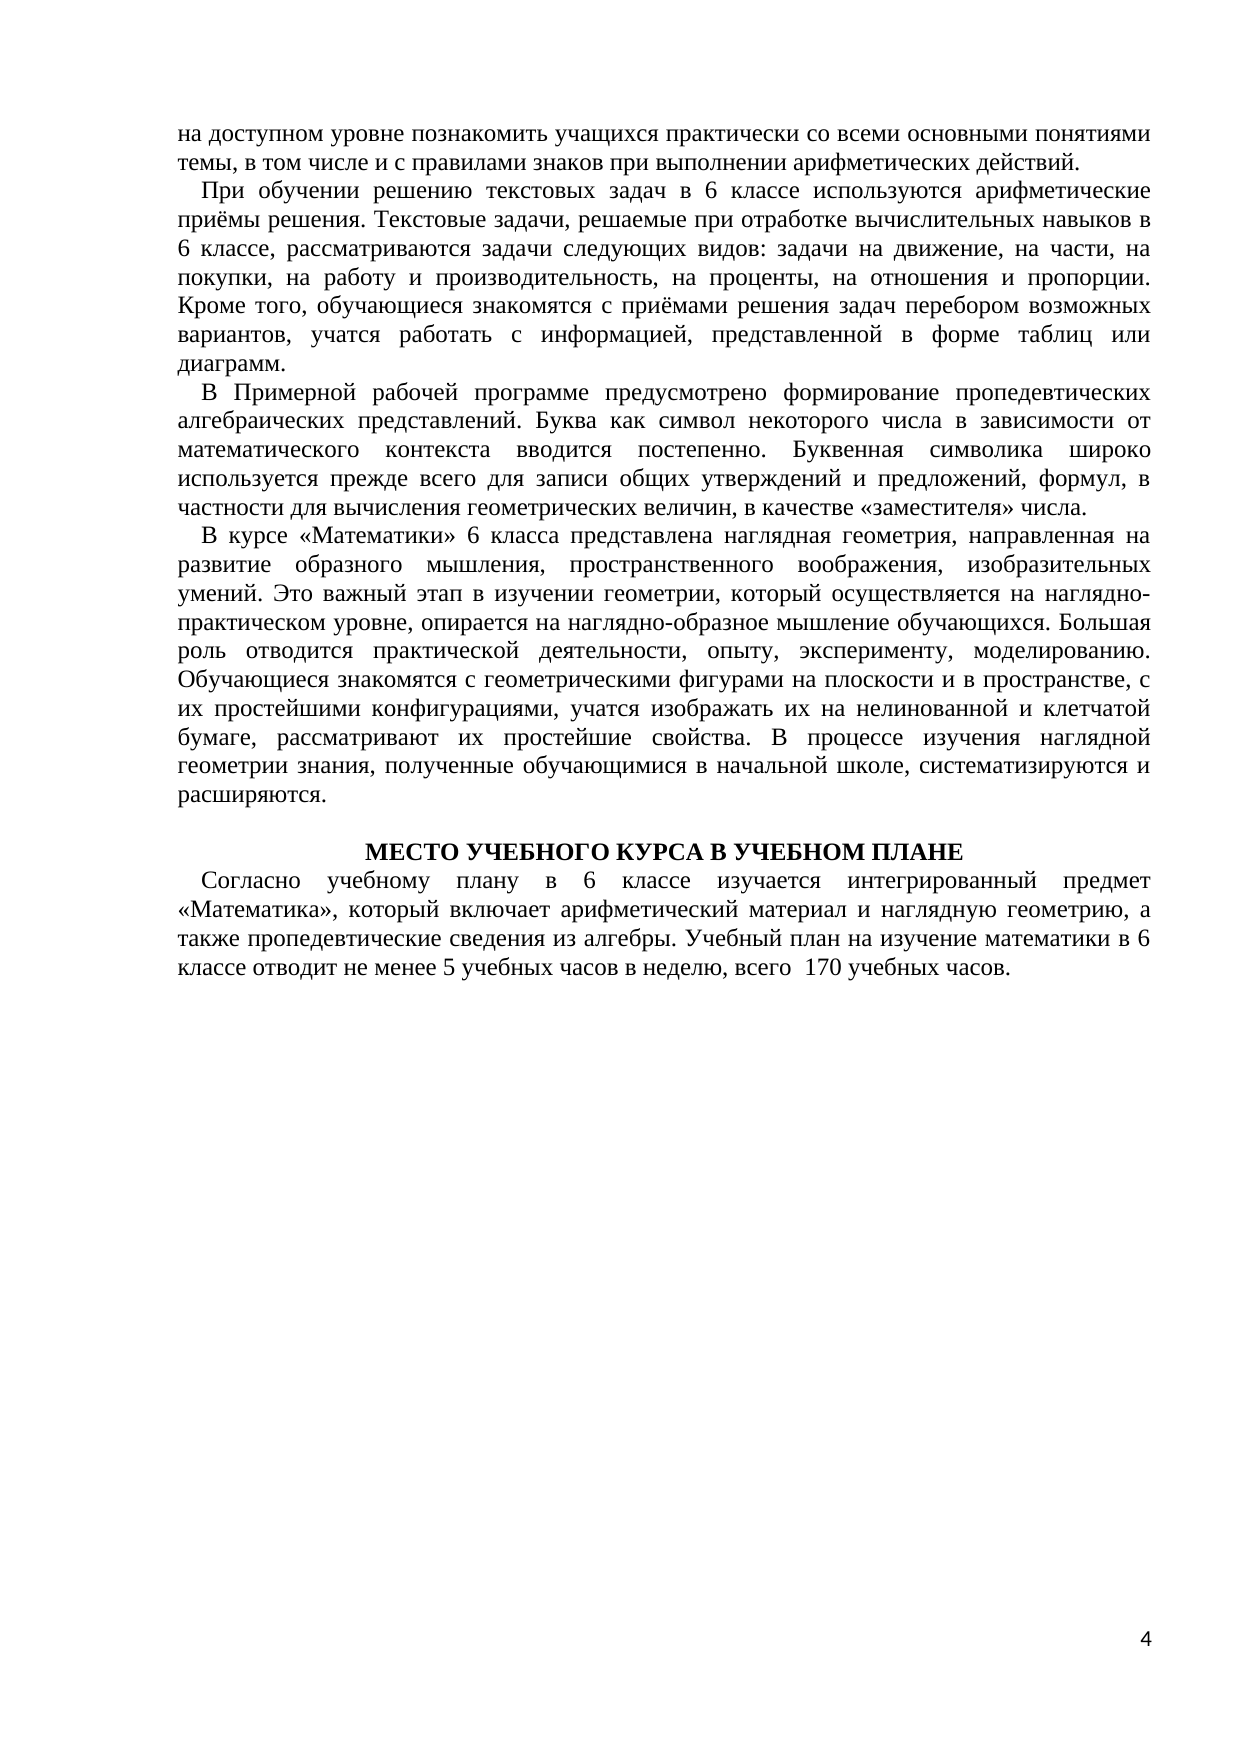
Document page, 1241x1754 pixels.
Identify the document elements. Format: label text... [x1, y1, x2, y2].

text При обучении решению текстовых задач в 6 классе используются арифметические приёмы решения. Текстовые задачи, решаемые при отработке вычислительных навыков в 6 классе, рассматриваются задачи следующих видов: задачи на движение, на части, на покупки, на работу и производительность, на проценты, на отношения и пропорции. Кроме того, обучающиеся знакомятся с приёмами решения задач перебором возможных вариантов, учатся работать с информацией, представленной в форме таблиц или диаграмм. [177, 176, 1152, 377]
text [177, 118, 1152, 176]
text МЕСТО УЧЕБНОГО КУРСА В УЧЕБНОМ ПЛАНЕ [177, 837, 1152, 866]
text Согласно учебному плану в 6 классе изучается интегрированный предмет «Математика», который включает арифметический материал и наглядную геометрию, а также пропедевтические сведения из алгебры. Учебный план на изучение математики в 6 классе отводит не менее 5 учебных часов в неделю, всего 170 учебных часов. [177, 866, 1152, 981]
text В Примерной рабочей программе предусмотрено формирование пропедевтических алгебраических представлений. Буква как символ некоторого числа в зависимости от математического контекста вводится постепенно. Буквенная символика широко используется прежде всего для записи общих утверждений и предложений, формул, в частности для вычисления геометрических величин, в качестве «заместителя» числа. [177, 377, 1152, 521]
text В курсе «Математики» 6 класса представлена наглядная геометрия, направленная на развитие образного мышления, пространственного воображения, изобразительных умений. Это важный этап в изучении геометрии, который осуществляется на наглядно-практическом уровне, опирается на наглядно-образное мышление обучающихся. Большая роль отводится практической деятельности, опыту, эксперименту, моделированию. Обучающиеся знакомятся с геометрическими фигурами на плоскости и в пространстве, с их простейшими конфигурациями, учатся изображать их на нелинованной и клетчатой бумаге, рассматривают их простейшие свойства. В процессе изучения наглядной геометрии знания, полученные обучающимися в начальной школе, систематизируются и расширяются. [177, 521, 1152, 808]
